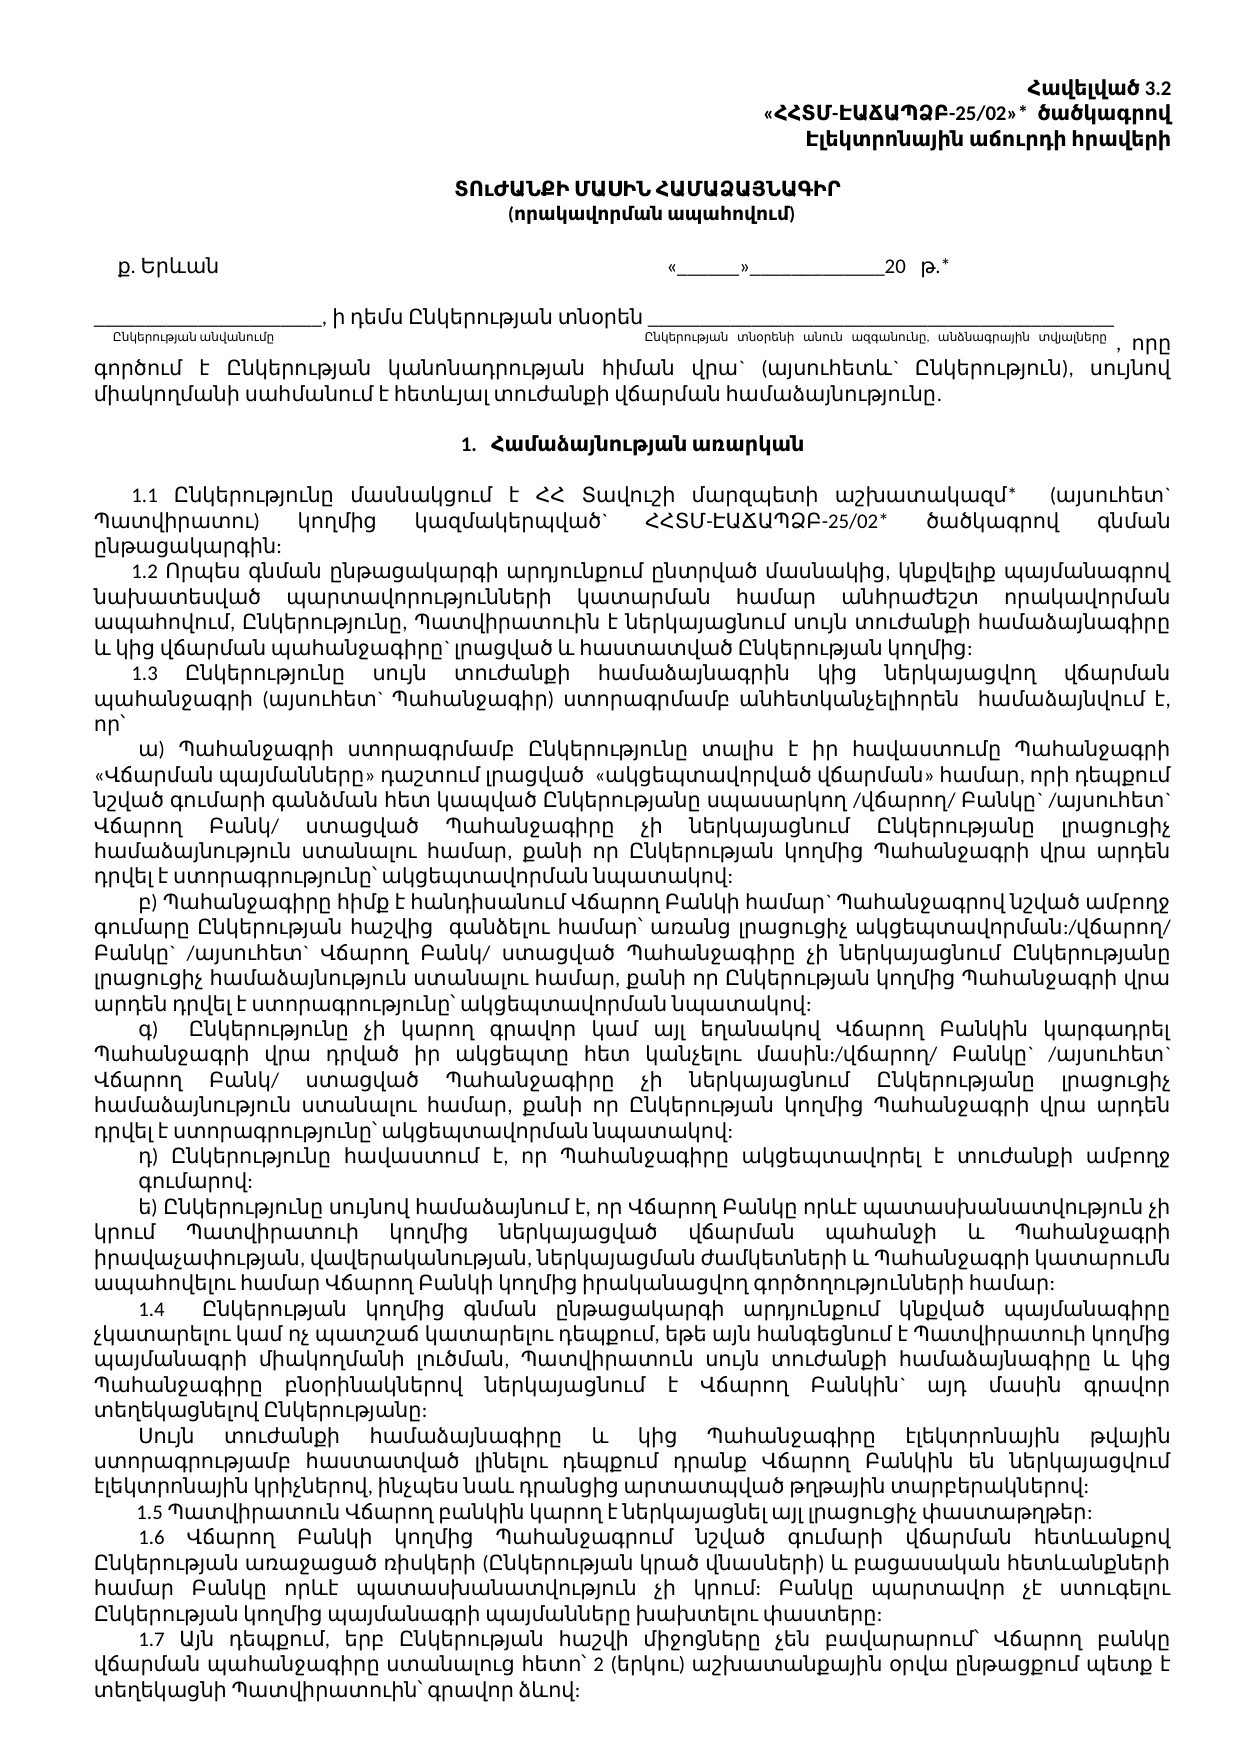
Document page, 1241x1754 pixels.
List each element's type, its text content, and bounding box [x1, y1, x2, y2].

text 1.1 Ընկերությունը մասնակցում է ՀՀ Տավուշի մարզպետի աշխատակազմ* (այսուհետ` Պատվիրատու) կողմից կազմակերպված` ՀՀՏՄ-ԷԱՃԱՊՁԲ-25/02* ծածկագրով գնման ընթացակարգին: [94, 482, 1171, 559]
text 1.5 Պատվիրատուն Վճարող բանկին կարող է ներկայացնել այլ լրացուցիչ փաստաթղթեր: [94, 1499, 1171, 1524]
text ա) Պահանջագրի ստորագրմամբ Ընկերությունը տալիս է իր հավաստումը Պահանջագրի «Վճարման պայմանները» դաշտում լրացված «ակցեպտավորված վճարման» համար, որի դեպքում նշված գումարի գանձման հետ կապված Ընկերությանը սպասարկող /վճարող/ Բանկը` /այսուհետ` Վճարող Բանկ/ ստացված Պահանջագիրը չի ներկայացնում Ընկերությանը լրացուցիչ համաձայնություն ստանալու համար, քանի որ Ընկերության կողմից Պահանջագրի վրա արդեն դրվել է ստորագրությունը՝ ակցեպտավորման նպատակով: [94, 737, 1171, 889]
text ______________________, ի դեմս Ընկերության տնօրեն _____________________________________________ [94, 304, 1171, 330]
text 1.4 Ընկերության կողմից գնման ընթացակարգի արդյունքում կնքված պայմանագիրը չկատարելու կամ ոչ պատշաճ կատարելու դեպքում, եթե այն հանգեցնում է Պատվիրատուի կողմից պայմանագրի միակողմանի լուծման, Պատվիրատուն սույն տուժանքի համաձայնագիրը և կից Պահանջագիրը բնօրինակներով ներկայացնում է Վճարող Բանկին` այդ մասին գրավոր տեղեկացնելով Ընկերությանը: [94, 1296, 1171, 1423]
text Հավելված 3.2 [94, 75, 1171, 100]
text (որակավորման ապահովում) [94, 202, 1171, 225]
text դ) Ընկերությունը հավաստում է, որ Պահանջագիրը ակցեպտավորել է տուժանքի ամբողջ գումարով: [138, 1143, 1171, 1194]
text գ) Ընկերությունը չի կարող գրավոր կամ այլ եղանակով Վճարող Բանկին կարգադրել Պահանջագրի վրա դրված իր ակցեպտը հետ կանչելու մասին:/վճարող/ Բանկը` /այսուհետ` Վճարող Բանկ/ ստացված Պահանջագիրը չի ներկայացնում Ընկերությանը լրացուցիչ համաձայնություն ստանալու համար, քանի որ Ընկերության կողմից Պահանջագրի վրա արդեն դրվել է ստորագրությունը՝ ակցեպտավորման նպատակով: [94, 1016, 1171, 1143]
text 1.2 Որպես գնման ընթացակարգի արդյունքում ընտրված մասնակից, կնքվելիք պայմանագրով նախատեսված պարտավորությունների կատարման համար անհրաժեշտ որակավորման ապահովում, Ընկերությունը, Պատվիրատուին է ներկայացնում սույն տուժանքի համաձայնագիրը և կից վճարման պահանջագիրը` լրացված և հաստատված Ընկերության կողմից: [94, 559, 1171, 660]
text 1.3 Ընկերությունը սույն տուժանքի համաձայնագրին կից ներկայացվող վճարման պահանջագրի (այսուհետ` Պահանջագիր) ստորագրմամբ անհետկանչելիորեն համաձայնվում է, որ՝ [94, 660, 1171, 737]
text բ) Պահանջագիրը հիմք է հանդիսանում Վճարող Բանկի համար` Պահանջագրով նշված ամբողջ գումարը Ընկերության հաշվից գանձելու համար՝ առանց լրացուցիչ ակցեպտավորման:/վճարող/ Բանկը` /այսուհետ` Վճարող Բանկ/ ստացված Պահանջագիրը չի ներկայացնում Ընկերությանը լրացուցիչ համաձայնություն ստանալու համար, քանի որ Ընկերության կողմից Պահանջագրի վրա արդեն դրվել է ստորագրությունը՝ ակցեպտավորման նպատակով: [94, 889, 1171, 1016]
text ք. Երևան «______»_____________20 թ.* [94, 254, 1171, 279]
text «ՀՀՏՄ-ԷԱՃԱՊՁԲ-25/02»* ծածկագրով [94, 100, 1171, 126]
text 1.6 Վճարող Բանկի կողմից Պահանջագրում նշված գումարի վճարման հետևանքով Ընկերության առաջացած ռիսկերի (Ընկերության կրած վնասների) և բացասական հետևանքների համար Բանկը որևէ պատասխանատվություն չի կրում: Բանկը պարտավոր չէ ստուգելու Ընկերության կողմից պայմանագրի պայմանները խախտելու փաստերը: [94, 1524, 1171, 1626]
text Սույն տուժանքի համաձայնագիրը և կից Պահանջագիրը էլեկտրոնային թվային ստորագրությամբ հաստատված լինելու դեպքում դրանք Վճարող Բանկին են ներկայացվում էլեկտրոնային կրիչներով, ինչպես նաև դրանցից արտատպված թղթային տարբերակներով: [94, 1423, 1171, 1499]
text Էլեկտրոնային աճուրդի հրավերի [94, 126, 1171, 151]
text ՏՈւԺԱՆՔԻ ՄԱՍԻՆ ՀԱՄԱՁԱՅՆԱԳԻՐ [94, 177, 1171, 202]
text Ընկերության անվանումը Ընկերության տնօրենի անուն ազգանունը, անձնագրային տվյալները , որը գործում է Ընկերության կանոնադրության հիման վրա` (այսուհետև` Ընկերություն), սույնով միակողմանի սահմանում է հետևյալ տուժանքի վճարման համաձայնությունը. [94, 330, 1171, 406]
text 1.7 Այն դեպքում, երբ Ընկերության հաշվի միջոցները չեն բավարարում՝ Վճարող բանկը վճարման պահանջագիրը ստանալուց հետո՝ 2 (երկու) աշխատանքային օրվա ընթացքում պետք է տեղեկացնի Պատվիրատուին՝ գրավոր ձևով: [94, 1626, 1171, 1702]
text ե) Ընկերությունը սույնով համաձայնում է, որ Վճարող Բանկը որևէ պատասխանատվություն չի կրում Պատվիրատուի կողմից ներկայացված վճարման պահանջի և Պահանջագրի իրավաչափության, վավերականության, ներկայացման ժամկետների և Պահանջագրի կատարումն ապահովելու համար Վճարող Բանկի կողմից իրականացվող գործողությունների համար: [94, 1194, 1171, 1296]
text 1. Համաձայնության առարկան [94, 432, 1171, 457]
